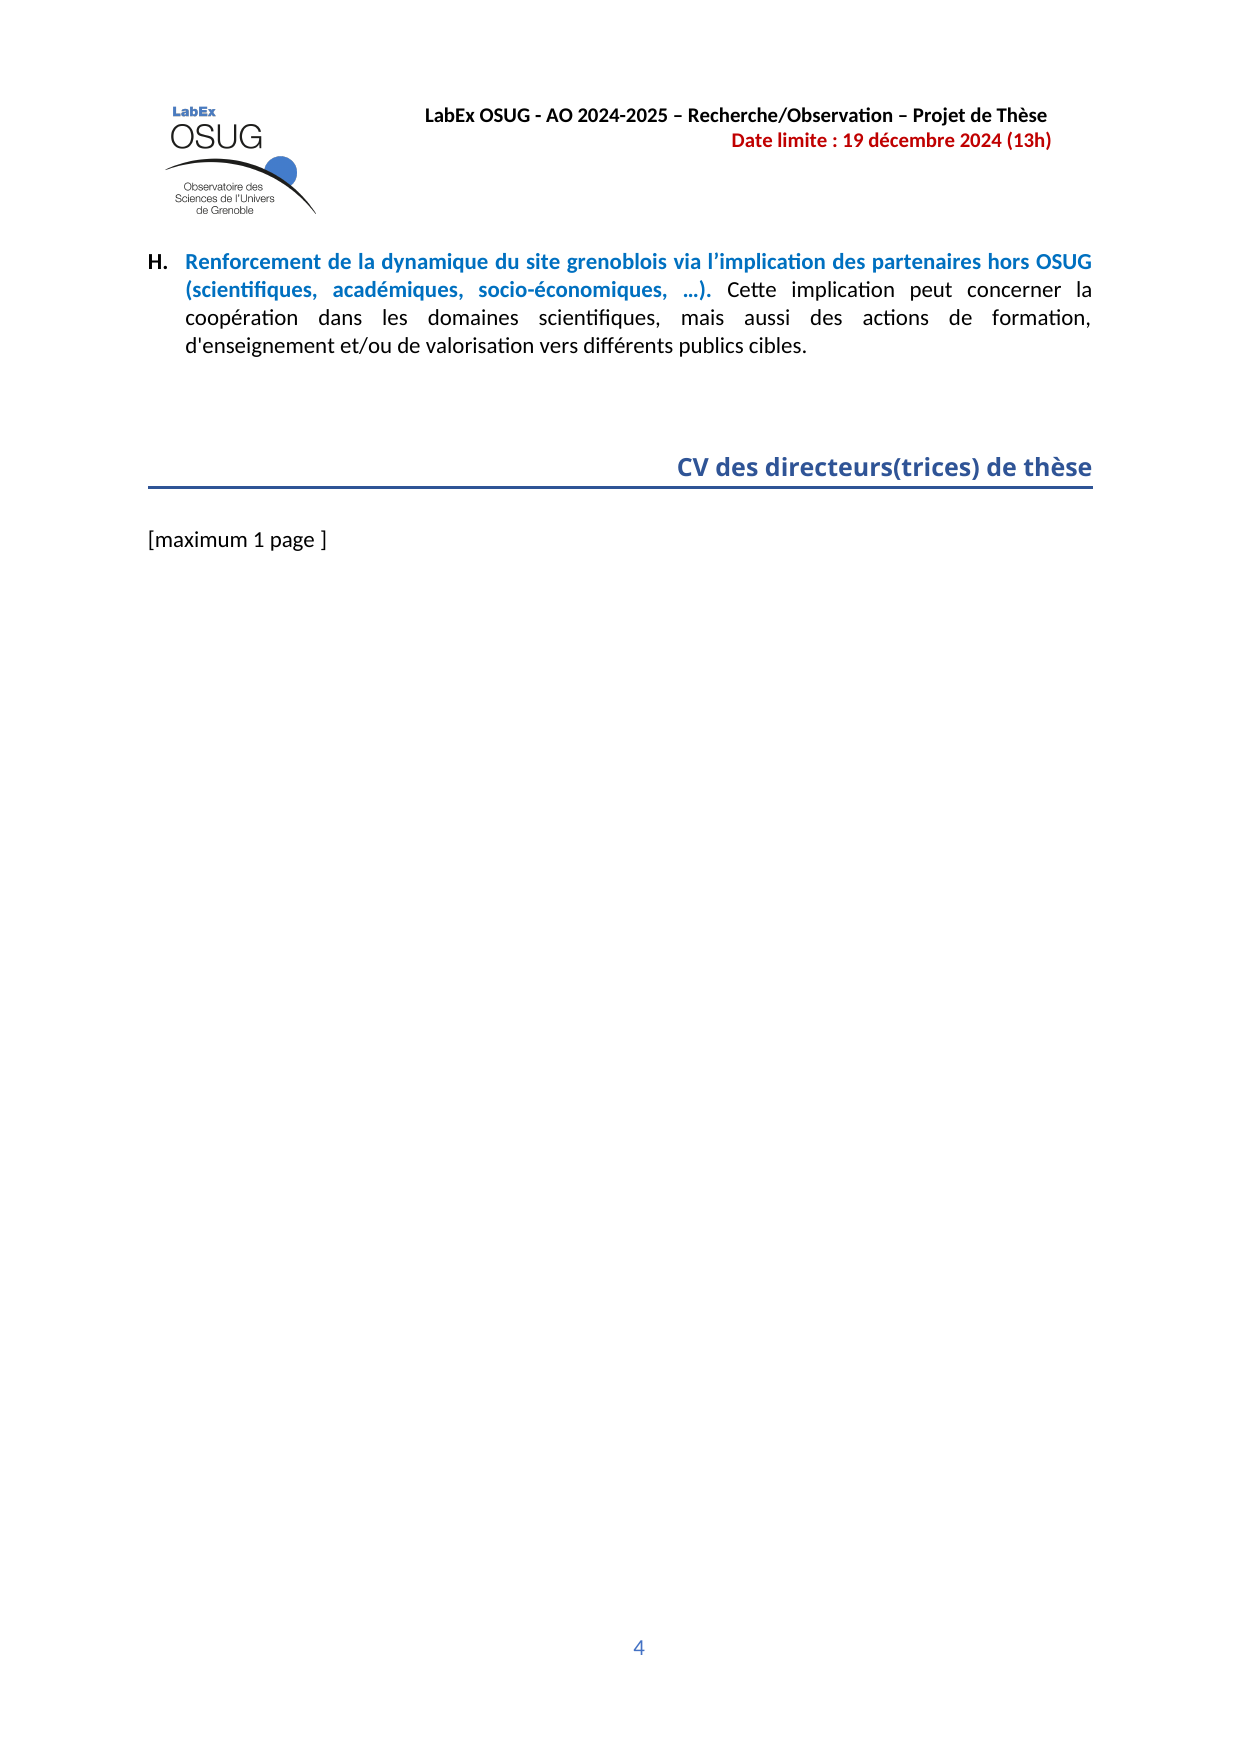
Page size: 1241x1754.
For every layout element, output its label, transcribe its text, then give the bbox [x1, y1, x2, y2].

picture [158, 101, 323, 219]
subtitle CV des directeurs(trices) de thèse [148, 449, 1093, 486]
list Renforcement de la dynamique du site grenoblois via l’implication des partenaires hors OSUG (scientifiques, académiques, socio-économiques, …). Cette implication peut concerner la coopération dans les domaines scientifiques, mais aussi des actions de formation, d'enseignement et/ou de valorisation vers différents publics cibles. [148, 247, 1093, 359]
text [maximum 1 page ] [148, 525, 1093, 553]
